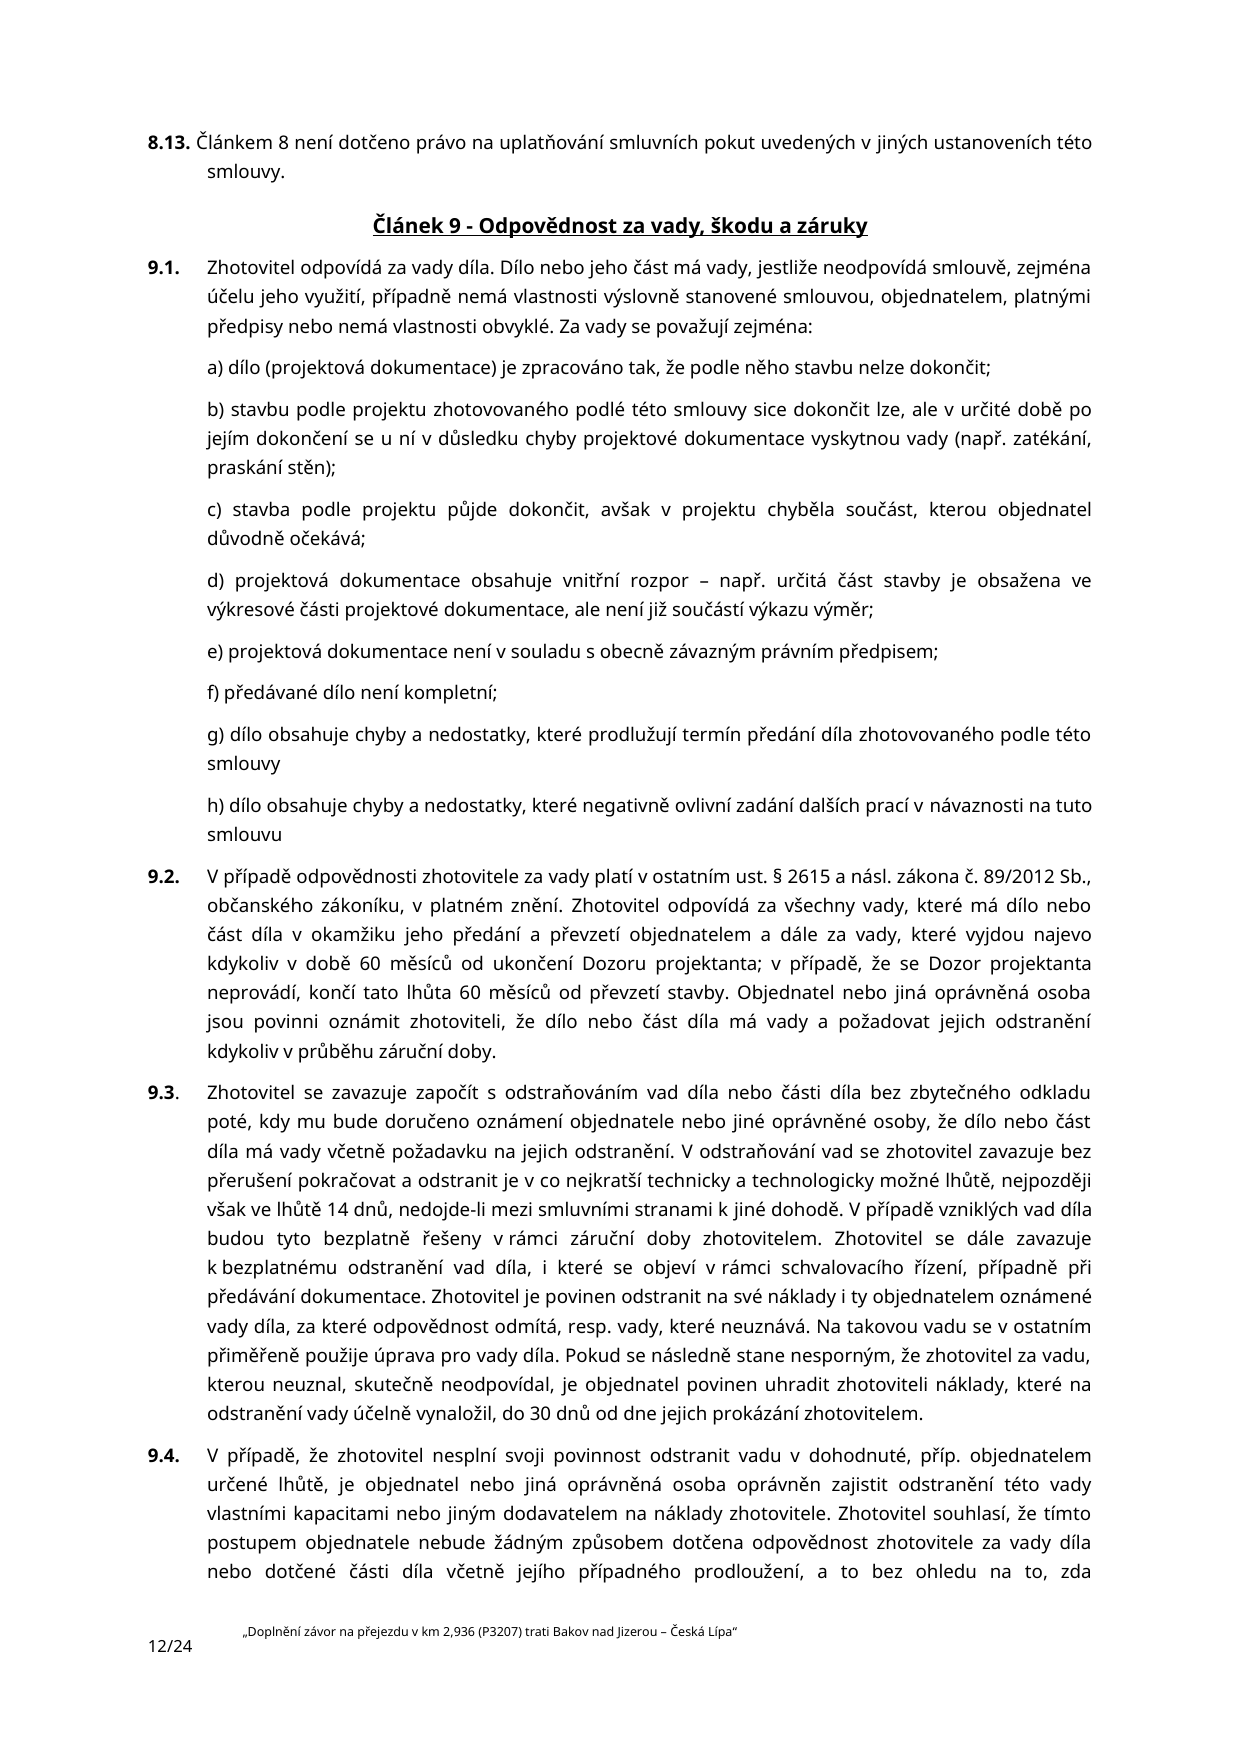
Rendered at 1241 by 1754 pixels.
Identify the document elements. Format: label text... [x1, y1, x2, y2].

subtitle g) dílo obsahuje chyby a nedostatky, které prodlužují termín předání díla zhotovovaného podle této smlouvy [207, 718, 1092, 776]
text 8.13. Článkem 8 není dotčeno právo na uplatňování smluvních pokut uvedených v jiných ustanoveních této smlouvy. [148, 126, 1092, 185]
subtitle d) projektová dokumentace obsahuje vnitřní rozpor – např. určitá část stavby je obsažena ve výkresové části projektové dokumentace, ale není již součástí výkazu výměr; [207, 564, 1092, 622]
subtitle c) stavba podle projektu půjde dokončit, avšak v projektu chyběla součást, kterou objednatel důvodně očekává; [207, 493, 1092, 551]
subtitle a) dílo (projektová dokumentace) je zpracováno tak, že podle něho stavbu nelze dokončit; [207, 351, 1092, 381]
subtitle f) předávané dílo není kompletní; [207, 676, 1092, 706]
subtitle e) projektová dokumentace není v souladu s obecně závazným právním předpisem; [207, 635, 1092, 664]
subtitle h) dílo obsahuje chyby a nedostatky, které negativně ovlivní zadání dalších prací v návaznosti na tuto smlouvu [207, 789, 1092, 847]
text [148, 1439, 1092, 1585]
text 9.3. Zhotovitel se zavazuje započít s odstraňováním vad díla nebo části díla bez zbytečného odkladu poté, kdy mu bude doručeno oznámení objednatele nebo jiné oprávněné osoby, že dílo nebo část díla má vady včetně požadavku na jejich odstranění. V odstraňování vad se zhotovitel zavazuje bez přerušení pokračovat a odstranit je v co nejkratší technicky a technologicky možné lhůtě, nejpozději však ve lhůtě 14 dnů, nedojde-li mezi smluvními stranami k jiné dohodě. V případě vzniklých vad díla budou tyto bezplatně řešeny v rámci záruční doby zhotovitelem. Zhotovitel se dále zavazuje k bezplatnému odstranění vad díla, i které se objeví v rámci schvalovacího řízení, případně při předávání dokumentace. Zhotovitel je povinen odstranit na své náklady i ty objednatelem oznámené vady díla, za které odpovědnost odmítá, resp. vady, které neuznává. Na takovou vadu se v ostatním přiměřeně použije úprava pro vady díla. Pokud se následně stane nesporným, že zhotovitel za vadu, kterou neuznal, skutečně neodpovídal, je objednatel povinen uhradit zhotoviteli náklady, které na odstranění vady účelně vynaložil, do 30 dnů od dne jejich prokázání zhotovitelem. [148, 1076, 1092, 1426]
subtitle 9.1. Zhotovitel odpovídá za vady díla. Dílo nebo jeho část má vady, jestliže neodpovídá smlouvě, zejména účelu jeho využití, případně nemá vlastnosti výslovně stanovené smlouvou, objednatelem, platnými předpisy nebo nemá vlastnosti obvyklé. Za vady se považují zejména: [148, 251, 1092, 339]
subtitle b) stavbu podle projektu zhotovovaného podlé této smlouvy sice dokončit lze, ale v určité době po jejím dokončení se u ní v důsledku chyby projektové dokumentace vyskytnou vady (např. zatékání, praskání stěn); [207, 393, 1092, 481]
subtitle 9.2. V případě odpovědnosti zhotovitele za vady platí v ostatním ust. § 2615 a násl. zákona č. 89/2012 Sb., občanského zákoníku, v platném znění. Zhotovitel odpovídá za všechny vady, které má dílo nebo část díla v okamžiku jeho předání a převzetí objednatelem a dále za vady, které vyjdou najevo kdykoliv v době 60 měsíců od ukončení Dozoru projektanta; v případě, že se Dozor projektanta neprovádí, končí tato lhůta 60 měsíců od převzetí stavby. Objednatel nebo jiná oprávněná osoba jsou povinni oznámit zhotoviteli, že dílo nebo část díla má vady a požadovat jejich odstranění kdykoliv v průběhu záruční doby. [148, 860, 1092, 1064]
subtitle Článek 9 - Odpovědnost za vady, škodu a záruky [148, 210, 1092, 239]
